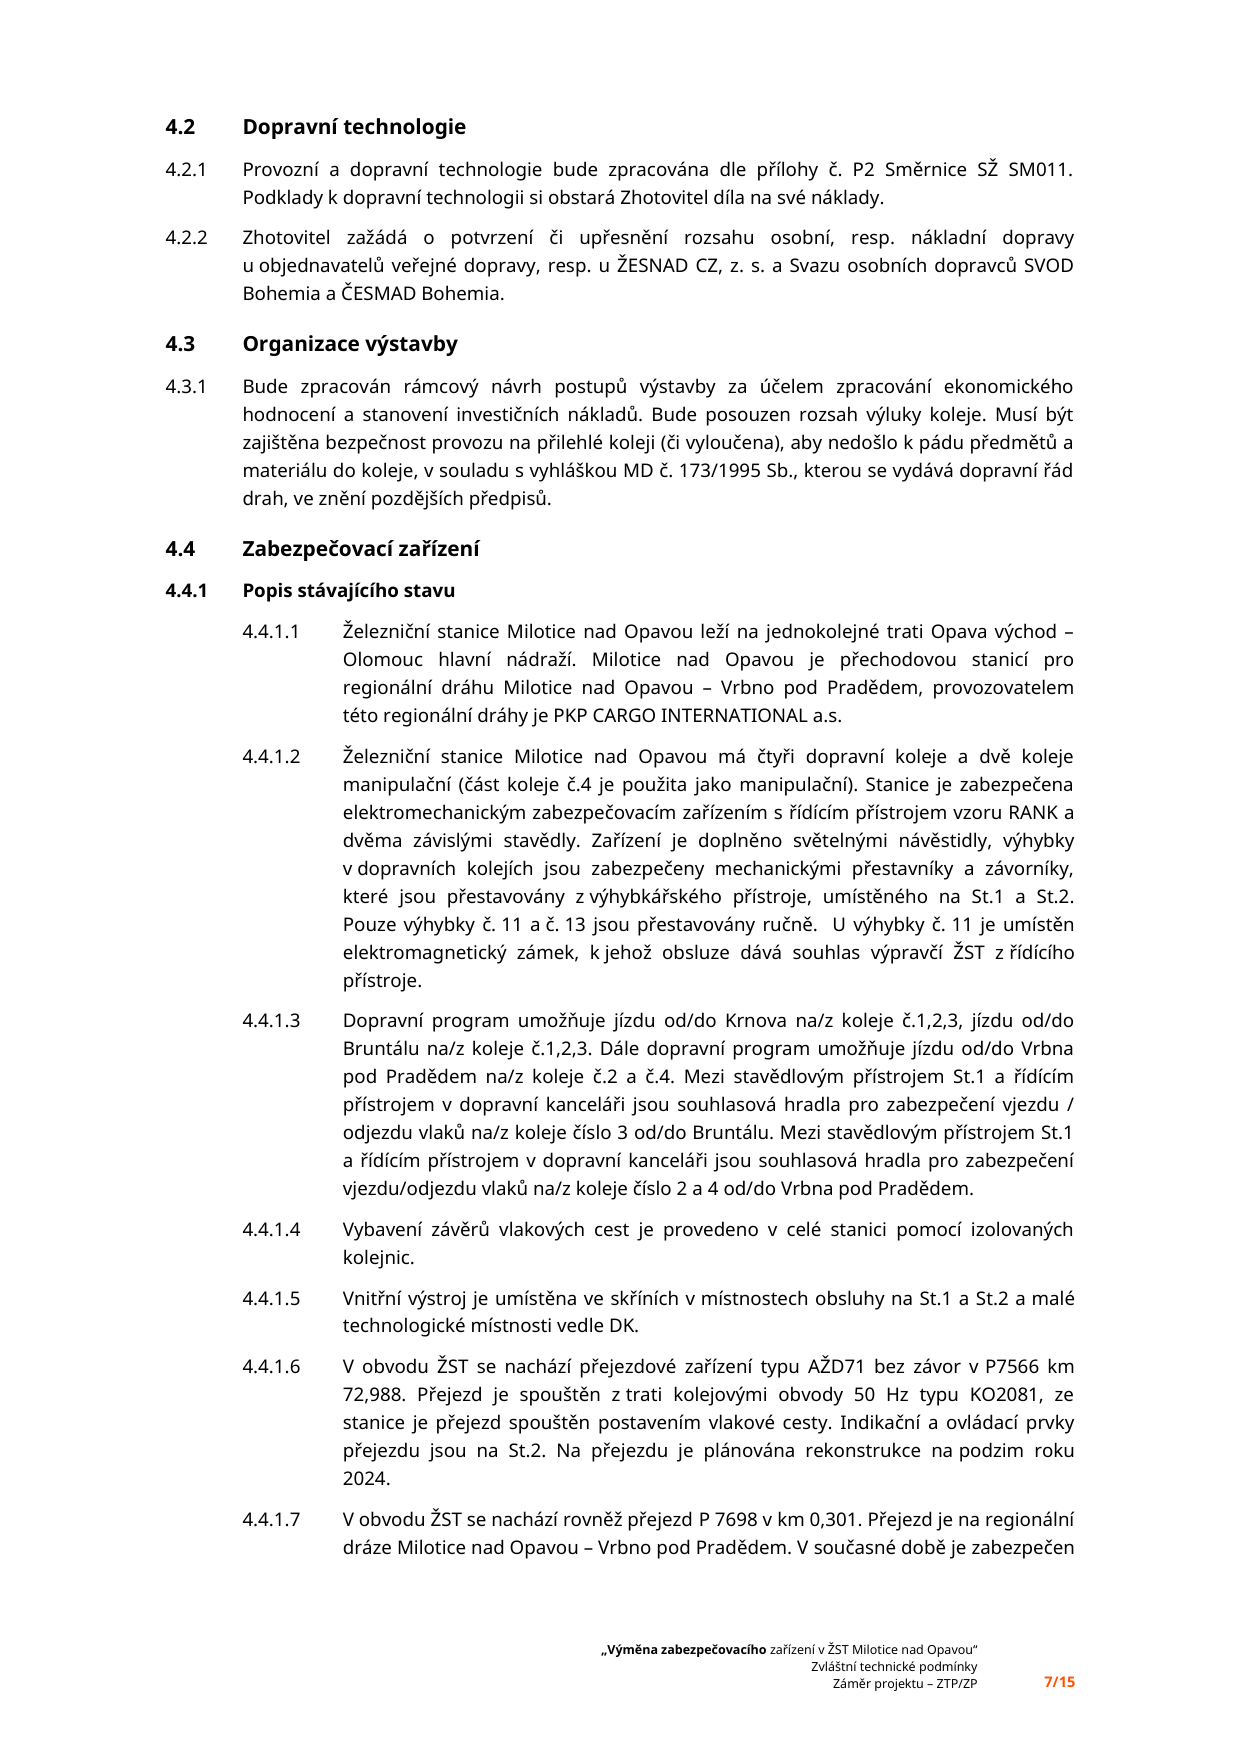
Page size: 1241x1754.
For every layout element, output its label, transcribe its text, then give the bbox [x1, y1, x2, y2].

text Zhotovitel zažádá o potvrzení či upřesnění rozsahu osobní, resp. nákladní dopravy u objednavatelů veřejné dopravy, resp. u ŽESNAD CZ, z. s. a Svazu osobních dopravců SVOD Bohemia a ČESMAD Bohemia. [165, 224, 1075, 306]
text Železniční stanice Milotice nad Opavou má čtyři dopravní koleje a dvě koleje manipulační (část koleje č.4 je použita jako manipulační). Stanice je zabezpečena elektromechanickým zabezpečovacím zařízením s řídícím přístrojem vzoru RANK a dvěma závislými stavědly. Zařízení je doplněno světelnými návěstidly, výhybky v dopravních kolejích jsou zabezpečeny mechanickými přestavníky a závorníky, které jsou přestavovány z výhybkářského přístroje, umístěného na St.1 a St.2. Pouze výhybky č. 11 a č. 13 jsou přestavovány ručně. U výhybky č. 11 je umístěn elektromagnetický zámek, k jehož obsluze dává souhlas výpravčí ŽST z řídícího přístroje. [242, 743, 1075, 993]
text Vnitřní výstroj je umístěna ve skříních v místnostech obsluhy na St.1 a St.2 a malé technologické místnosti vedle DK. [242, 1285, 1075, 1338]
text Dopravní program umožňuje jízdu od/do Krnova na/z koleje č.1,2,3, jízdu od/do Bruntálu na/z koleje č.1,2,3. Dále dopravní program umožňuje jízdu od/do Vrbna pod Pradědem na/z koleje č.2 a č.4. Mezi stavědlovým přístrojem St.1 a řídícím přístrojem v dopravní kanceláři jsou souhlasová hradla pro zabezpečení vjezdu / odjezdu vlaků na/z koleje číslo 3 od/do Bruntálu. Mezi stavědlovým přístrojem St.1 a řídícím přístrojem v dopravní kanceláři jsou souhlasová hradla pro zabezpečení vjezdu/odjezdu vlaků na/z koleje číslo 2 a 4 od/do Vrbna pod Pradědem. [242, 1008, 1075, 1201]
text Vybavení závěrů vlakových cest je provedeno v celé stanici pomocí izolovaných kolejnic. [242, 1216, 1075, 1270]
text Provozní a dopravní technologie bude zpracována dle přílohy č. P2 Směrnice SŽ SM011. Podklady k dopravní technologii si obstará Zhotovitel díla na své náklady. [165, 156, 1075, 209]
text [242, 1506, 1075, 1559]
text Popis stávajícího stavu [165, 578, 1075, 603]
text Organizace výstavby [165, 329, 1075, 358]
text Bude zpracován rámcový návrh postupů výstavby za účelem zpracování ekonomického hodnocení a stanovení investičních nákladů. Bude posouzen rozsah výluky koleje. Musí být zajištěna bezpečnost provozu na přilehlé koleji (či vyloučena), aby nedošlo k pádu předmětů a materiálu do koleje, v souladu s vyhláškou MD č. 173/1995 Sb., kterou se vydává dopravní řád drah, ve znění pozdějších předpisů. [165, 373, 1075, 511]
text Železniční stanice Milotice nad Opavou leží na jednokolejné trati Opava východ – Olomouc hlavní nádraží. Milotice nad Opavou je přechodovou stanicí pro regionální dráhu Milotice nad Opavou – Vrbno pod Pradědem, provozovatelem této regionální dráhy je PKP CARGO INTERNATIONAL a.s. [242, 618, 1075, 728]
text Zabezpečovací zařízení [165, 534, 1075, 562]
text V obvodu ŽST se nachází přejezdové zařízení typu AŽD71 bez závor v P7566 km 72,988. Přejezd je spouštěn z trati kolejovými obvody 50 Hz typu KO2081, ze stanice je přejezd spouštěn postavením vlakové cesty. Indikační a ovládací prvky přejezdu jsou na St.2. Na přejezdu je plánována rekonstrukce na podzim roku 2024. [242, 1353, 1075, 1491]
text Dopravní technologie [165, 112, 1075, 141]
